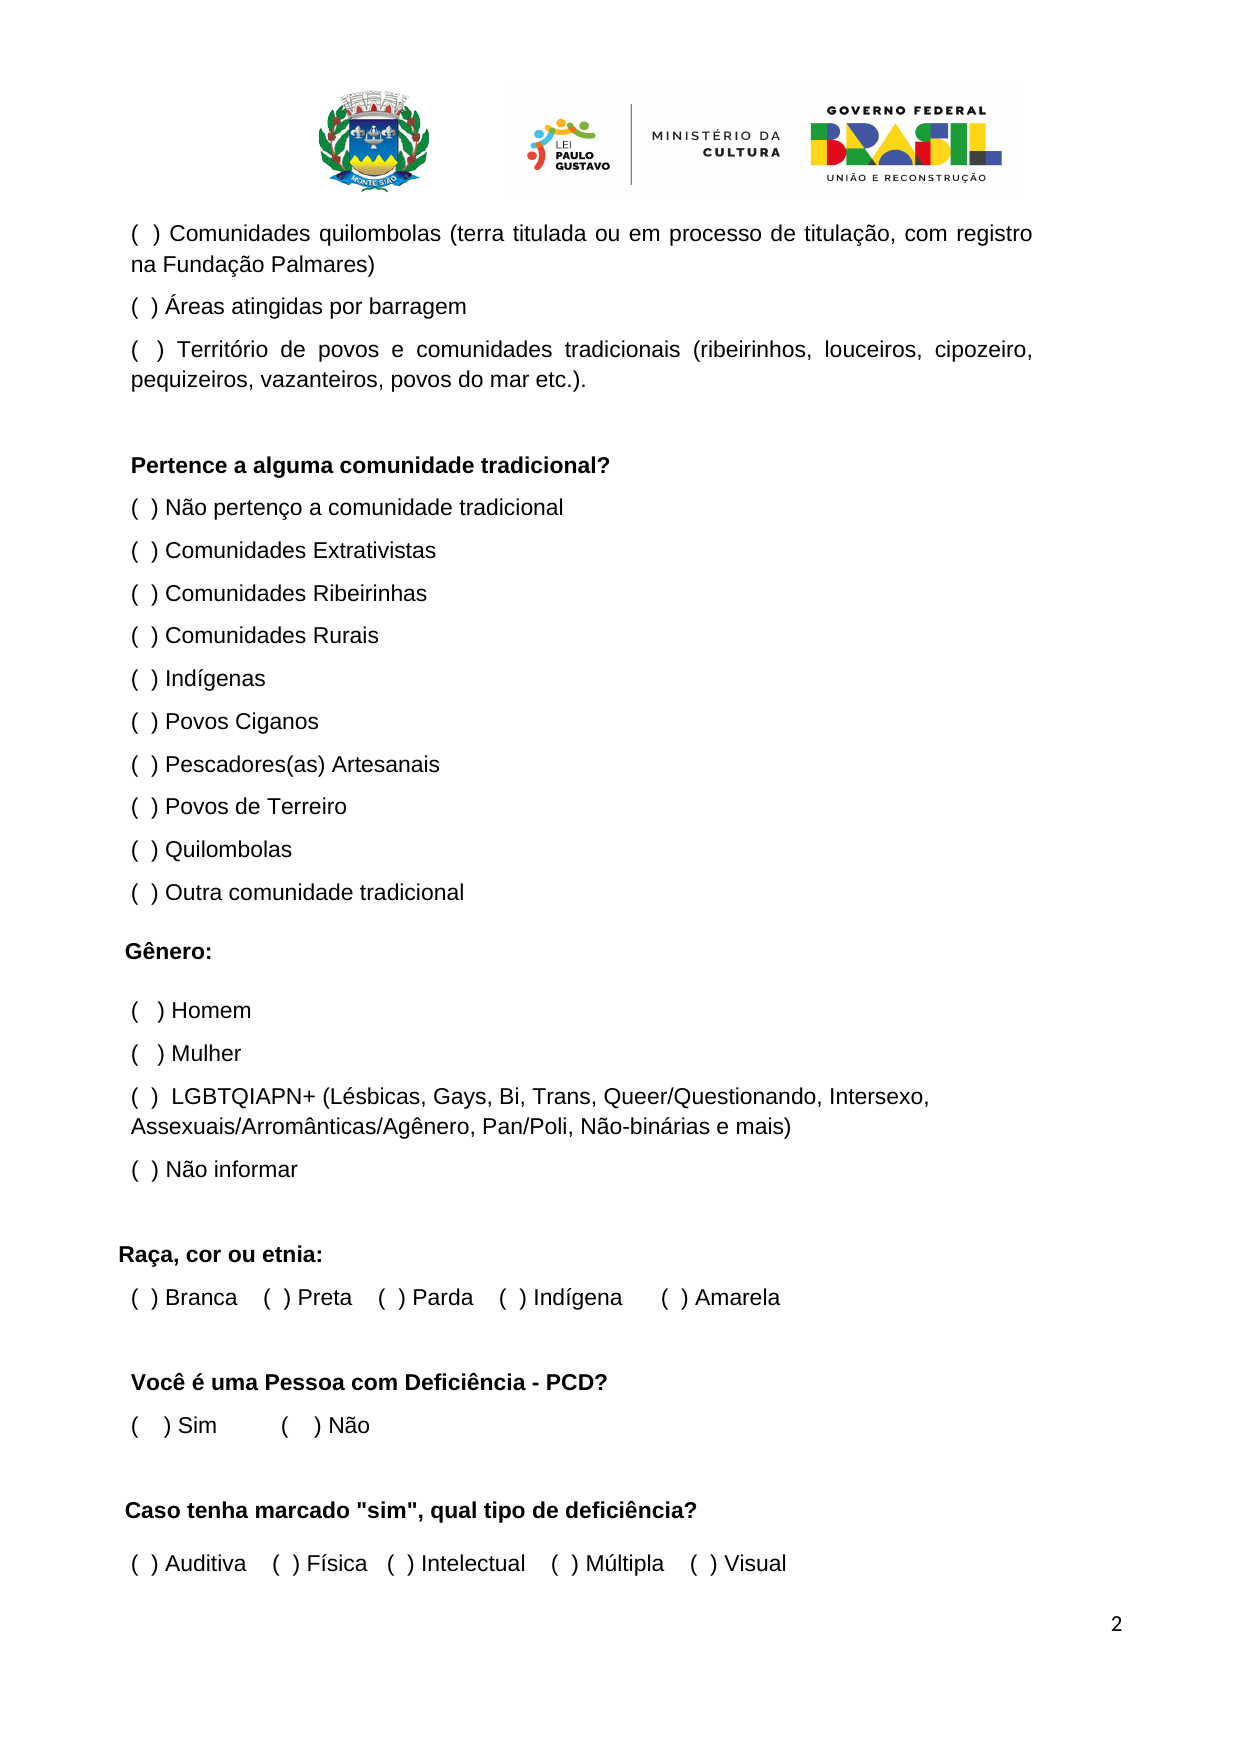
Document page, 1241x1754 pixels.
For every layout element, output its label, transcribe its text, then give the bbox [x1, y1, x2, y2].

text ( ) Território de povos e comunidades tradicionais (ribeirinhos, louceiros, cipozeiro, pequizeiros, vazanteiros, povos do mar etc.). [131, 336, 1033, 393]
text ( ) Comunidades quilombolas (terra titulada ou em processo de titulação, com registro na Fundação Palmares) [131, 220, 1033, 277]
text ( ) Sim ( ) Não [131, 1412, 1109, 1438]
text ( ) Não informar [118, 1156, 1033, 1182]
text Você é uma Pessoa com Deficiência - PCD? [131, 1369, 1109, 1396]
text ( ) Comunidades Ribeirinhas [131, 580, 1033, 606]
picture [314, 88, 434, 193]
text ( ) Áreas atingidas por barragem [131, 293, 1033, 320]
text ( ) Homem [131, 997, 1078, 1024]
text ( ) Povos de Terreiro [131, 793, 1033, 820]
text Gênero: [118, 938, 1033, 964]
text ( ) Mulher [131, 1040, 1078, 1067]
text ( ) Pescadores(as) Artesanais [131, 751, 1033, 777]
text ( ) Auditiva ( ) Física ( ) Intelectual ( ) Múltipla ( ) Visual [131, 1550, 1109, 1577]
text ( ) Outra comunidade tradicional [131, 879, 1033, 905]
text Pertence a alguma comunidade tradicional? [131, 452, 1033, 478]
text ( ) Indígenas [131, 665, 1033, 692]
text ( ) LGBTQIAPN+ (Lésbicas, Gays, Bi, Trans, Queer/Questionando, Intersexo, Assexuais/Arromânticas/Agênero, Pan/Poli, Não-binárias e mais) [131, 1083, 1078, 1139]
text Raça, cor ou etnia: [118, 1241, 1109, 1268]
text ( ) Comunidades Rurais [131, 622, 1033, 649]
text ( ) Não pertenço a comunidade tradicional [131, 494, 1033, 521]
text ( ) Povos Ciganos [131, 708, 1033, 734]
text ( ) Quilombolas [131, 836, 1033, 862]
text Caso tenha marcado "sim", qual tipo de deficiência? [118, 1497, 1122, 1524]
text ( ) Branca ( ) Preta ( ) Parda ( ) Indígena ( ) Amarela [131, 1284, 1109, 1310]
text ( ) Comunidades Extrativistas [131, 537, 1033, 563]
picture [507, 86, 1023, 200]
